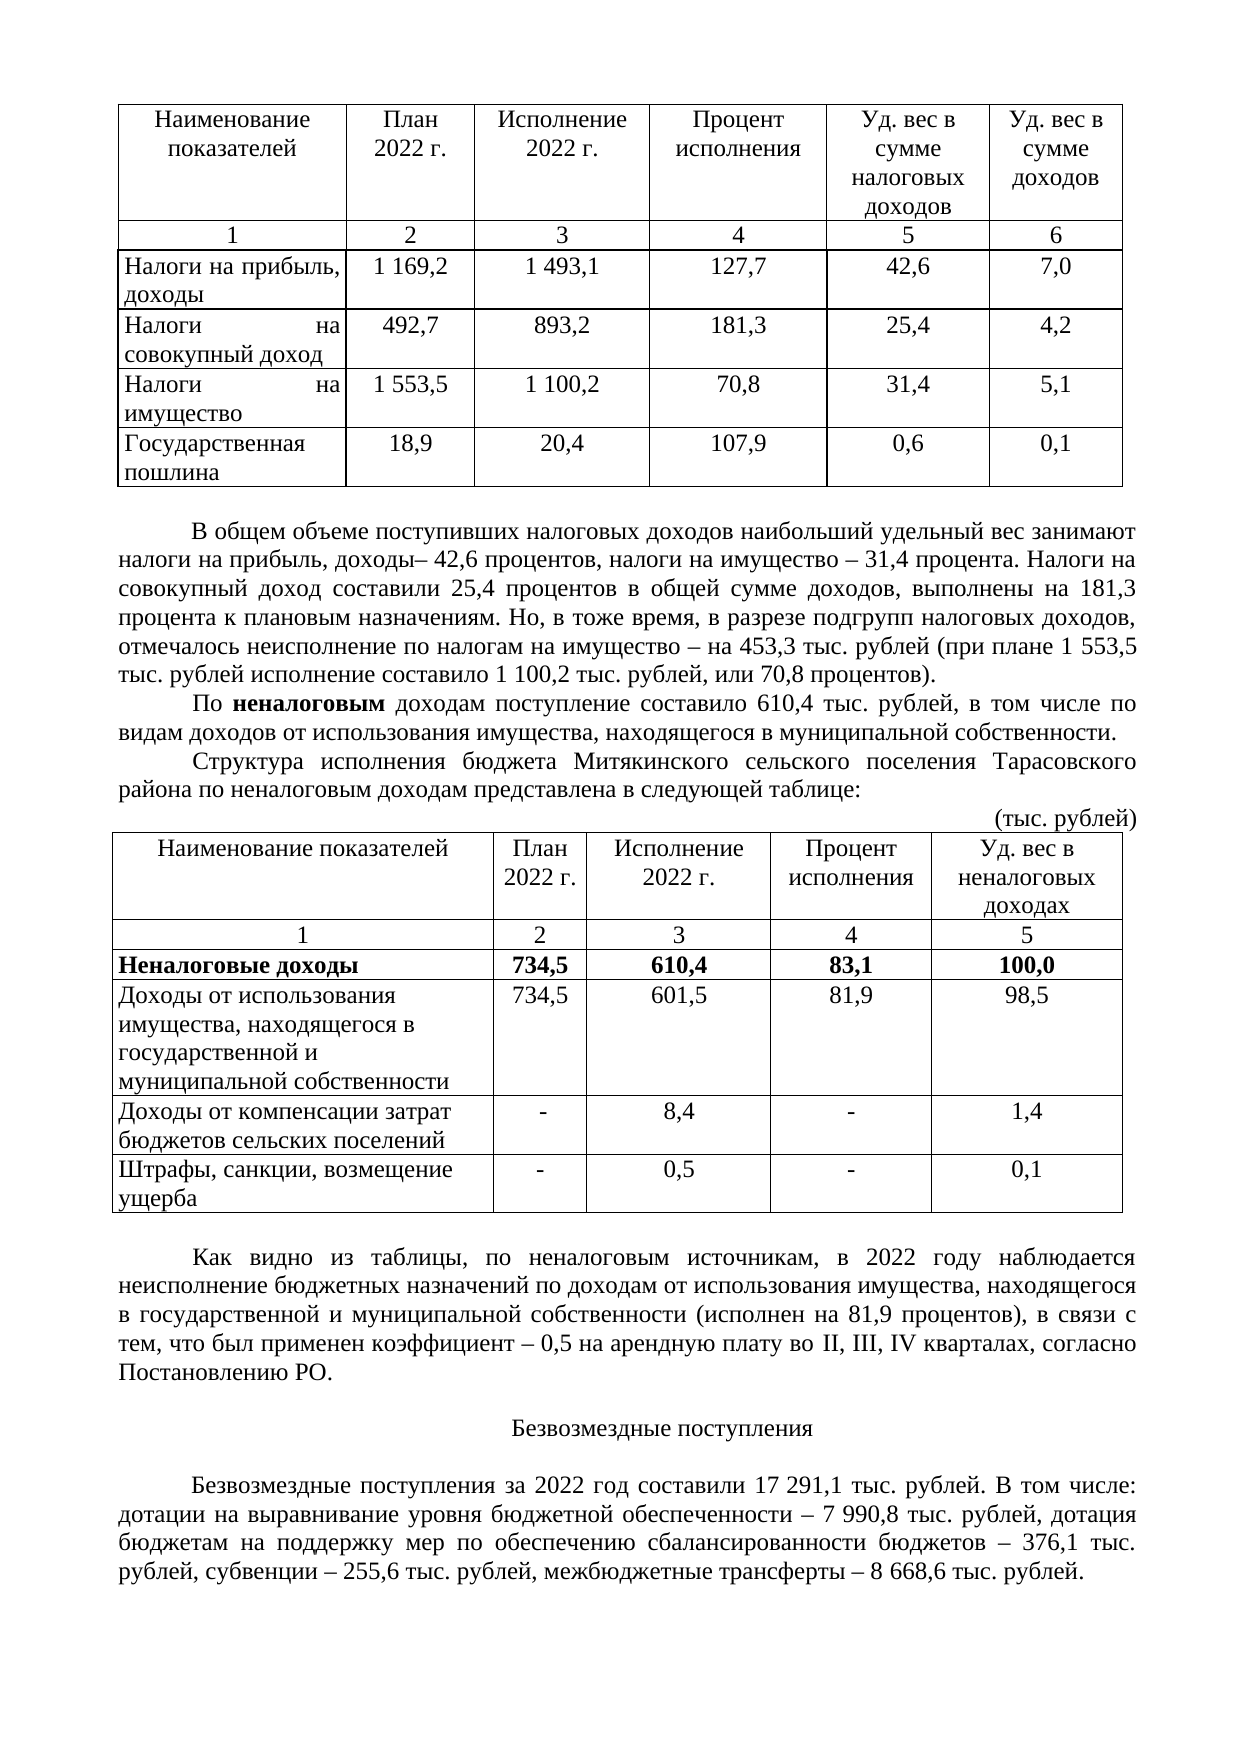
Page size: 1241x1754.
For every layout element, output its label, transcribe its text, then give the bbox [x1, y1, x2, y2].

table_cell 127,7 [650, 251, 826, 308]
text Структура исполнения бюджета Митякинского сельского поселения Тарасовского района по неналоговым доходам представлена в следующей таблице: [118, 746, 1137, 803]
table_cell 83,1 [771, 950, 931, 979]
table_cell 181,3 [650, 310, 826, 367]
table_header Процент исполнения [650, 105, 826, 219]
text Безвозмездные поступления за 2022 год составили 17 291,1 тыс. рублей. В том числе: дотации на выравнивание уровня бюджетной обеспеченности – 7 990,8 тыс. рублей, дотация бюджетам на поддержку мер по обеспечению сбалансированности бюджетов – 376,1 тыс. рублей, субвенции – 255,6 тыс. рублей, межбюджетные трансферты – 8 668,6 тыс. рублей. [118, 1470, 1137, 1585]
table_header Исполнение 2022 г. [475, 105, 649, 219]
table_cell 81,9 [771, 980, 931, 1095]
table_header Исполнение 2022 г. [587, 833, 770, 919]
table_cell 610,4 [587, 950, 770, 979]
table_cell Доходы от использования имущества, находящегося в государственной и муниципальной собственности [113, 980, 493, 1095]
table_cell 70,8 [650, 369, 826, 426]
table_cell 5,1 [990, 369, 1122, 426]
table_cell - [771, 1096, 931, 1153]
table_cell 5 [932, 920, 1122, 949]
table_cell 20,4 [475, 428, 649, 486]
table_cell 0,6 [828, 428, 989, 486]
table_cell - [771, 1155, 931, 1212]
table_cell Налоги на имущество [119, 369, 345, 426]
table_cell 0,5 [587, 1155, 770, 1212]
table_cell 734,5 [494, 950, 586, 979]
table_cell Неналоговые доходы [113, 950, 493, 979]
table_cell 1 [119, 221, 346, 249]
table_cell Налоги на прибыль, доходы [119, 251, 345, 308]
text В общем объеме поступивших налоговых доходов наибольший удельный вес занимают налоги на прибыль, доходы– 42,6 процентов, налоги на имущество – 31,4 процента. Налоги на совокупный доход составили 25,4 процентов в общей сумме доходов, выполнены на 181,3 процента к плановым назначениям. Но, в тоже время, в разрезе подгрупп налоговых доходов, отмечалось неисполнение по налогам на имущество – на 453,3 тыс. рублей (при плане 1 553,5 тыс. рублей исполнение составило 1 100,2 тыс. рублей, или 70,8 процентов). [118, 516, 1137, 688]
table_cell 2 [347, 221, 474, 249]
table_cell 492,7 [347, 310, 474, 367]
text (тыс. рублей) [118, 803, 1137, 832]
table_cell 7,0 [990, 251, 1122, 308]
table_cell 98,5 [932, 980, 1122, 1095]
table_cell 107,9 [650, 428, 826, 486]
table_cell 0,1 [990, 428, 1122, 486]
table_cell 0,1 [932, 1155, 1122, 1212]
table_cell Государственная пошлина [119, 428, 345, 486]
table_cell 42,6 [828, 251, 989, 308]
table_cell 1 [113, 920, 493, 949]
table_cell - [494, 1155, 586, 1212]
table_header Наименование показателей [113, 833, 493, 919]
table_cell Доходы от компенсации затрат бюджетов сельских поселений [113, 1096, 493, 1153]
table_cell - [494, 1096, 586, 1153]
table_header Наименование показателей [119, 105, 346, 219]
table_cell 893,2 [475, 310, 649, 367]
table_cell 601,5 [587, 980, 770, 1095]
text Безвозмездные поступления [118, 1414, 1137, 1442]
table_header Процент исполнения [771, 833, 931, 919]
table_cell 1,4 [932, 1096, 1122, 1153]
table_cell 4 [771, 920, 931, 949]
table_cell 8,4 [587, 1096, 770, 1153]
table_cell 4 [650, 221, 826, 249]
text По неналоговым доходам поступление составило 610,4 тыс. рублей, в том числе по видам доходов от использования имущества, находящегося в муниципальной собственности. [118, 688, 1137, 746]
table_header Уд. вес в неналоговых доходах [932, 833, 1122, 919]
table_cell 31,4 [828, 369, 989, 426]
table_cell 4,2 [990, 310, 1122, 367]
table_cell 5 [827, 221, 989, 249]
table_cell 3 [587, 920, 770, 949]
table_cell 734,5 [494, 980, 586, 1095]
table_cell 1 553,5 [347, 369, 474, 426]
table_cell 3 [475, 221, 649, 249]
table_header План 2022 г. [494, 833, 586, 919]
table_cell 1 493,1 [475, 251, 649, 308]
table_header Уд. вес в сумме налоговых доходов [827, 105, 989, 219]
table_cell 1 100,2 [475, 369, 649, 426]
text Как видно из таблицы, по неналоговым источникам, в 2022 году наблюдается неисполнение бюджетных назначений по доходам от использования имущества, находящегося в государственной и муниципальной собственности (исполнен на 81,9 процентов), в связи с тем, что был применен коэффициент – 0,5 на арендную плату во II, III, IV кварталах, согласно Постановлению РО. [118, 1242, 1137, 1386]
table_cell Штрафы, санкции, возмещение ущерба [113, 1155, 493, 1212]
table_cell 25,4 [828, 310, 989, 367]
table_cell 18,9 [347, 428, 474, 486]
table_cell 100,0 [932, 950, 1122, 979]
table_cell 2 [494, 920, 586, 949]
table_header Уд. вес в сумме доходов [990, 105, 1122, 219]
table_cell Налоги на совокупный доход [119, 310, 345, 367]
table_header План 2022 г. [347, 105, 474, 219]
table_cell 6 [990, 221, 1122, 249]
table_cell 1 169,2 [347, 251, 474, 308]
